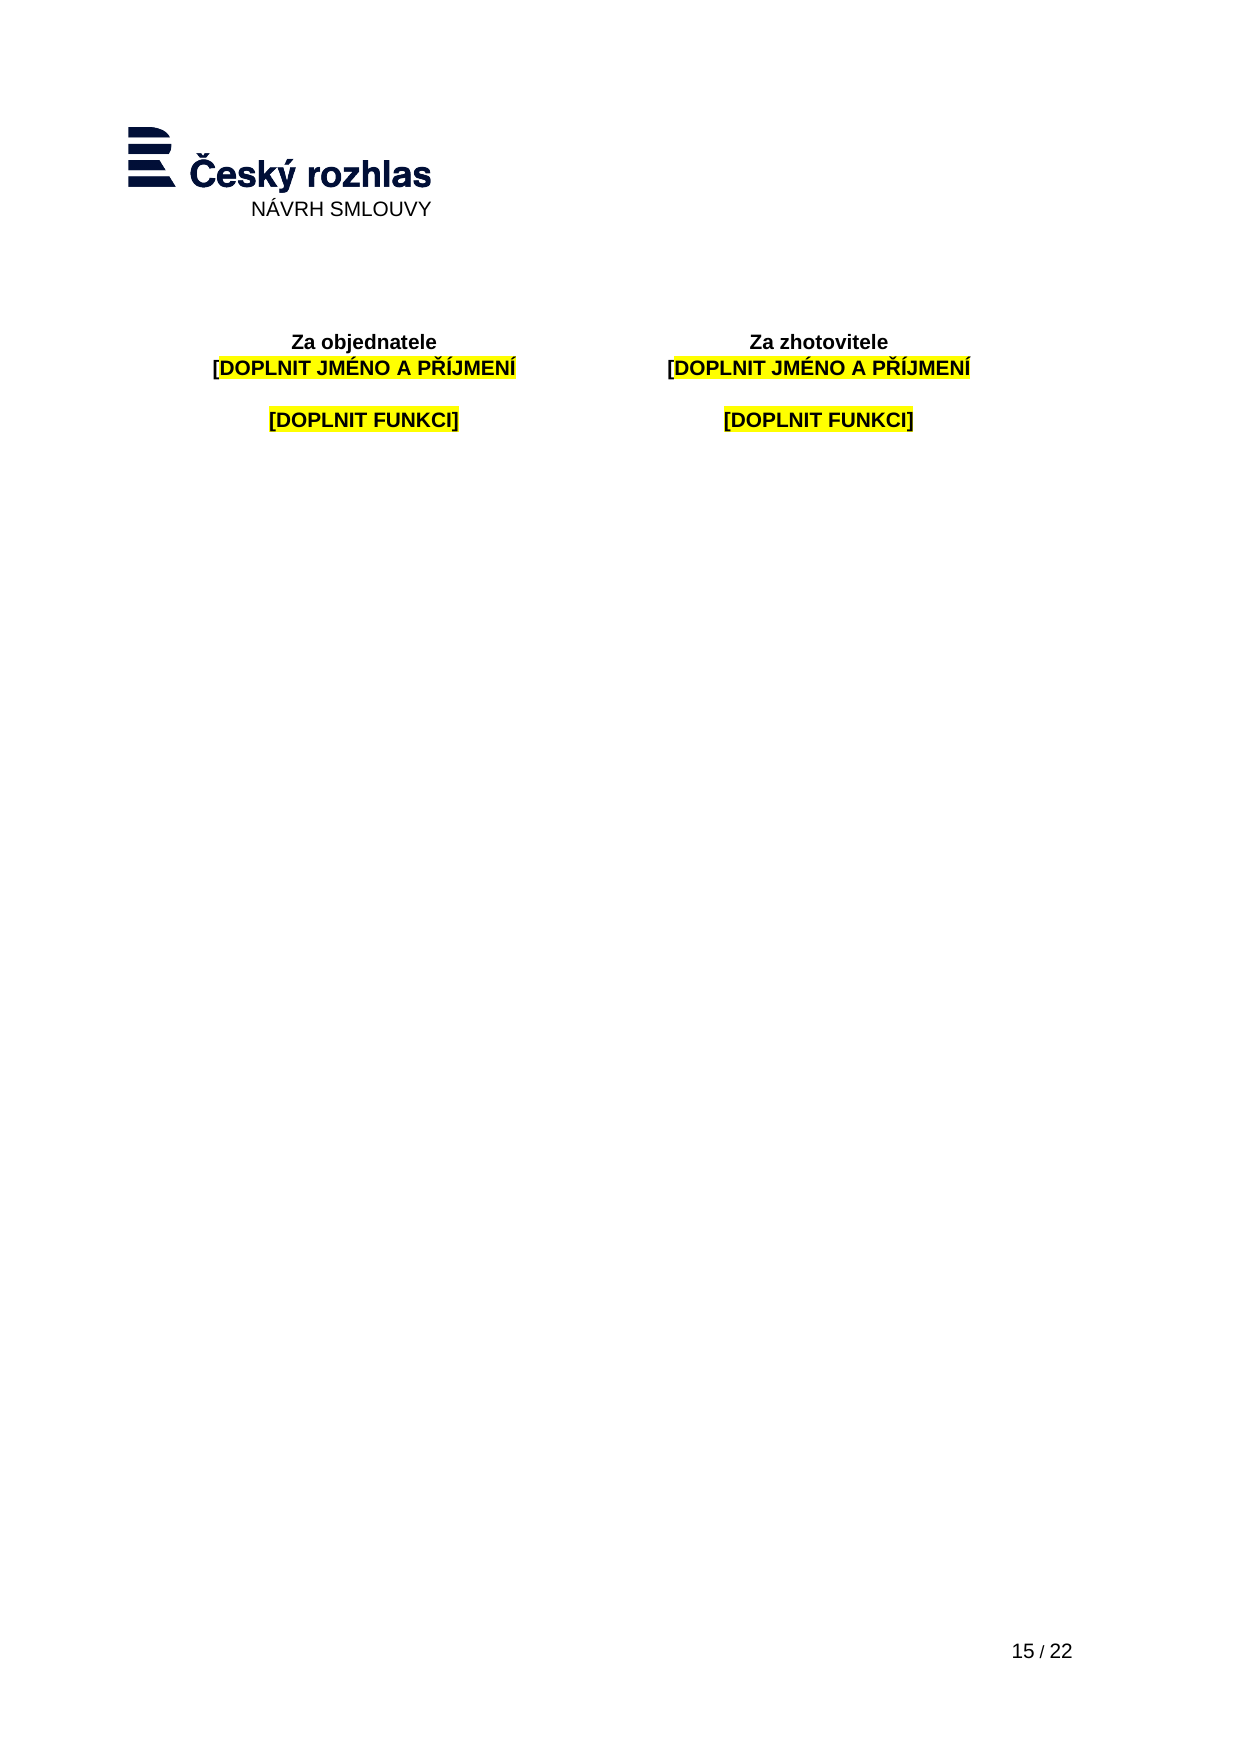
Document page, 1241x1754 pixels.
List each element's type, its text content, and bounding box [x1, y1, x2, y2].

table_cell Za objednatele [DOPLNIT JMÉNO A PŘÍJMENÍ [DOPLNIT FUNKCI] [136, 250, 591, 458]
table_cell Za zhotovitele [DOPLNIT JMÉNO A PŘÍJMENÍ [DOPLNIT FUNKCI] [591, 250, 1046, 458]
picture [128, 127, 431, 193]
